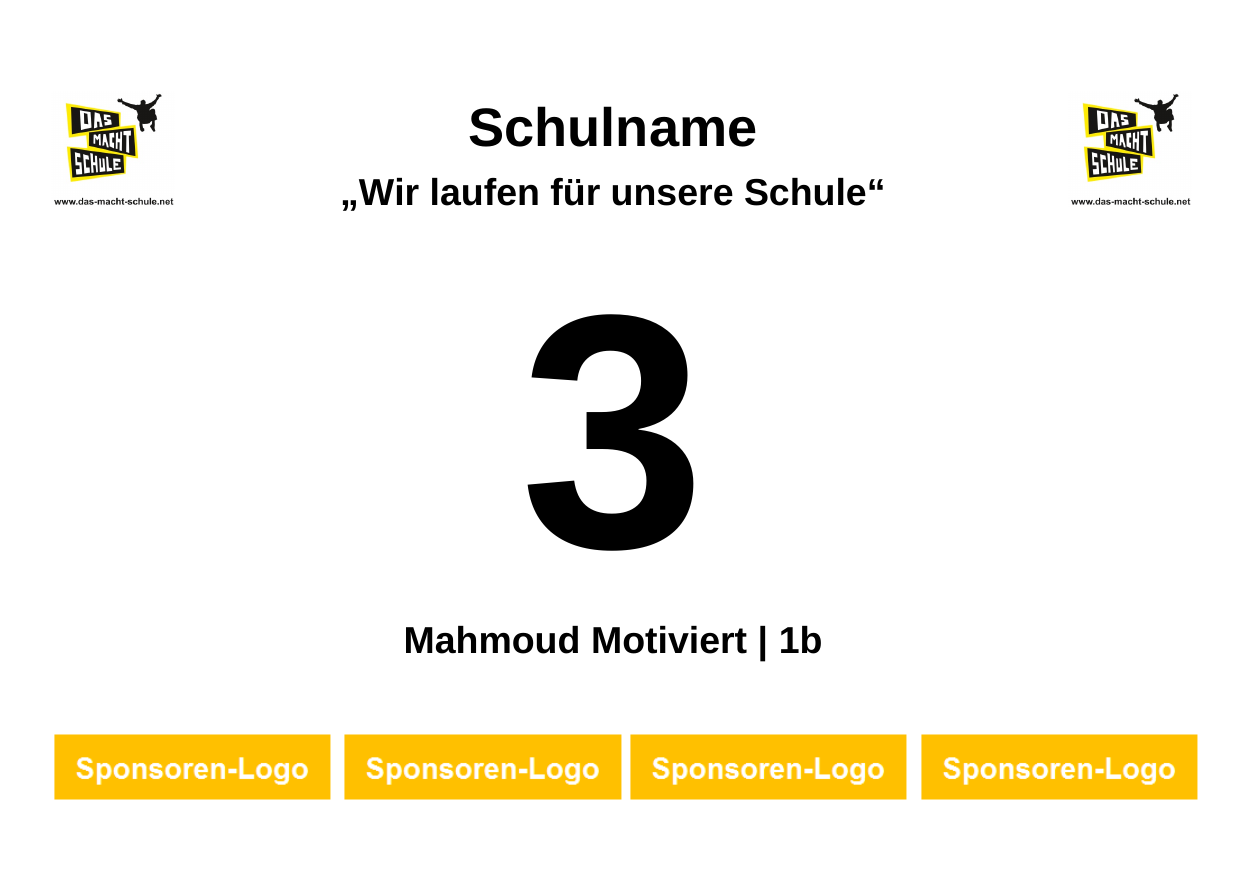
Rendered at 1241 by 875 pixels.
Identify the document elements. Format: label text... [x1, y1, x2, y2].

text „Wir laufen für unsere Schule“ [59, 170, 1166, 235]
text Schulname [59, 95, 1166, 158]
text Mahmoud Motiviert | 1b [59, 618, 1166, 661]
text 3 [59, 235, 1166, 618]
picture [626, 731, 911, 803]
picture [51, 91, 176, 207]
picture [1068, 91, 1193, 207]
picture [50, 731, 335, 803]
picture [340, 731, 625, 803]
picture [917, 731, 1202, 803]
